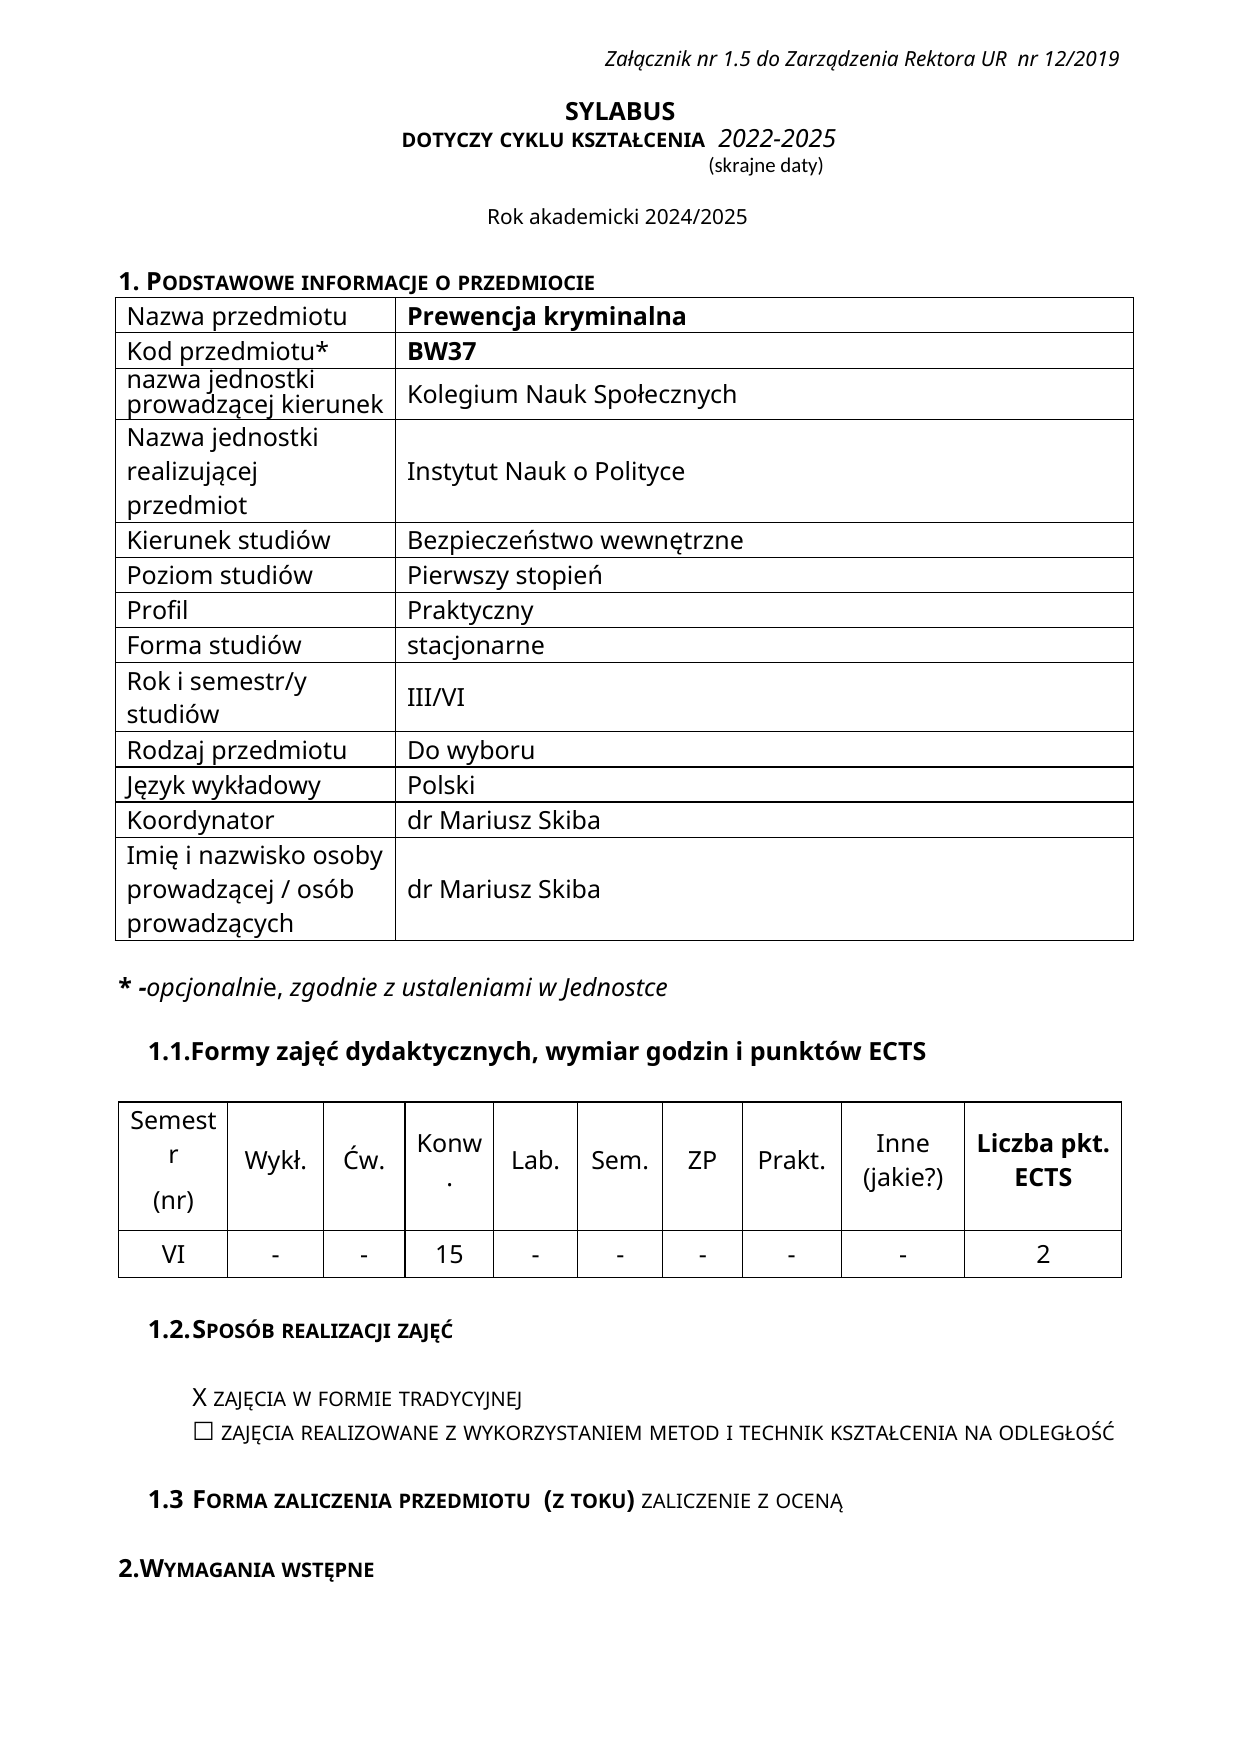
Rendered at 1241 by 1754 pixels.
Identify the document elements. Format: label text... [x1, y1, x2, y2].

table_header Ćw. [324, 1103, 404, 1229]
table_cell Do wyboru [396, 732, 1133, 766]
table_cell Kod przedmiotu* [116, 333, 395, 367]
table_cell Nazwa jednostki realizującej przedmiot [116, 420, 395, 522]
table_header ZP [663, 1103, 742, 1229]
text Załącznik nr 1.5 do Zarządzenia Rektora UR nr 12/2019 [118, 44, 1122, 73]
table_cell Pierwszy stopień [396, 558, 1133, 592]
table_cell Koordynator [116, 803, 395, 837]
table_header Inne (jakie?) [842, 1103, 964, 1229]
table_header Wykł. [228, 1103, 323, 1229]
text 2.Wymagania wstępne [118, 1550, 1122, 1584]
table_cell dr Mariusz Skiba [396, 803, 1133, 837]
text 1.1.Formy zajęć dydaktycznych, wymiar godzin i punktów ECTS [148, 1033, 1122, 1067]
table_cell Imię i nazwisko osoby prowadzącej / osób prowadzących [116, 838, 395, 940]
table_cell 15 [406, 1231, 493, 1277]
text Rok akademicki 2024/2025 [118, 204, 1122, 229]
text dotyczy cyklu kształcenia 2022-2025 [118, 128, 1122, 153]
table_cell 2 [965, 1231, 1121, 1277]
table_header Nazwa przedmiotu [116, 298, 395, 332]
table_cell - [842, 1231, 964, 1277]
table_header Lab. [494, 1103, 577, 1229]
table_cell Forma studiów [116, 628, 395, 662]
text 1. Podstawowe informacje o przedmiocie [118, 263, 1122, 297]
table_header Prewencja kryminalna [396, 298, 1133, 332]
text 1.2. Sposób realizacji zajęć [148, 1312, 1122, 1346]
table_cell Polski [396, 768, 1133, 801]
table_cell Praktyczny [396, 593, 1133, 627]
table_cell Rodzaj przedmiotu [116, 732, 395, 766]
text 1.3 Forma zaliczenia przedmiotu (z toku) zaliczenie z oceną [148, 1482, 1122, 1516]
table_header Prakt. [743, 1103, 841, 1229]
table_header Konw. [406, 1103, 493, 1229]
table_cell VI [119, 1231, 227, 1277]
table_header Semestr (nr) [119, 1103, 227, 1229]
table_cell - [494, 1231, 577, 1277]
table_header Sem. [578, 1103, 662, 1229]
table_cell Rok i semestr/y studiów [116, 663, 395, 731]
table_cell nazwa jednostki prowadzącej kierunek [116, 369, 395, 418]
table_cell Poziom studiów [116, 558, 395, 592]
table_cell Język wykładowy [116, 768, 395, 801]
table_cell - [228, 1231, 323, 1277]
text (skrajne daty) [118, 153, 1122, 178]
table_cell Profil [116, 593, 395, 627]
table_header Liczba pkt. ECTS [965, 1103, 1121, 1229]
table_cell III/VI [396, 663, 1133, 731]
text * -opcjonalnie, zgodnie z ustaleniami w Jednostce [118, 970, 1122, 1004]
table_cell - [663, 1231, 742, 1277]
text SYLABUS [118, 94, 1122, 128]
table_cell Bezpieczeństwo wewnętrzne [396, 523, 1133, 557]
table_cell stacjonarne [396, 628, 1133, 662]
table_cell BW37 [396, 333, 1133, 367]
table_cell Kolegium Nauk Społecznych [396, 369, 1133, 418]
table_cell dr Mariusz Skiba [396, 838, 1133, 940]
table_cell - [324, 1231, 404, 1277]
table_cell - [743, 1231, 841, 1277]
table_cell Kierunek studiów [116, 523, 395, 557]
text X zajęcia w formie tradycyjnej [192, 1380, 1122, 1414]
text ☐ zajęcia realizowane z wykorzystaniem metod i technik kształcenia na odległość [192, 1414, 1122, 1448]
table_cell Instytut Nauk o Polityce [396, 420, 1133, 522]
table_cell - [578, 1231, 662, 1277]
